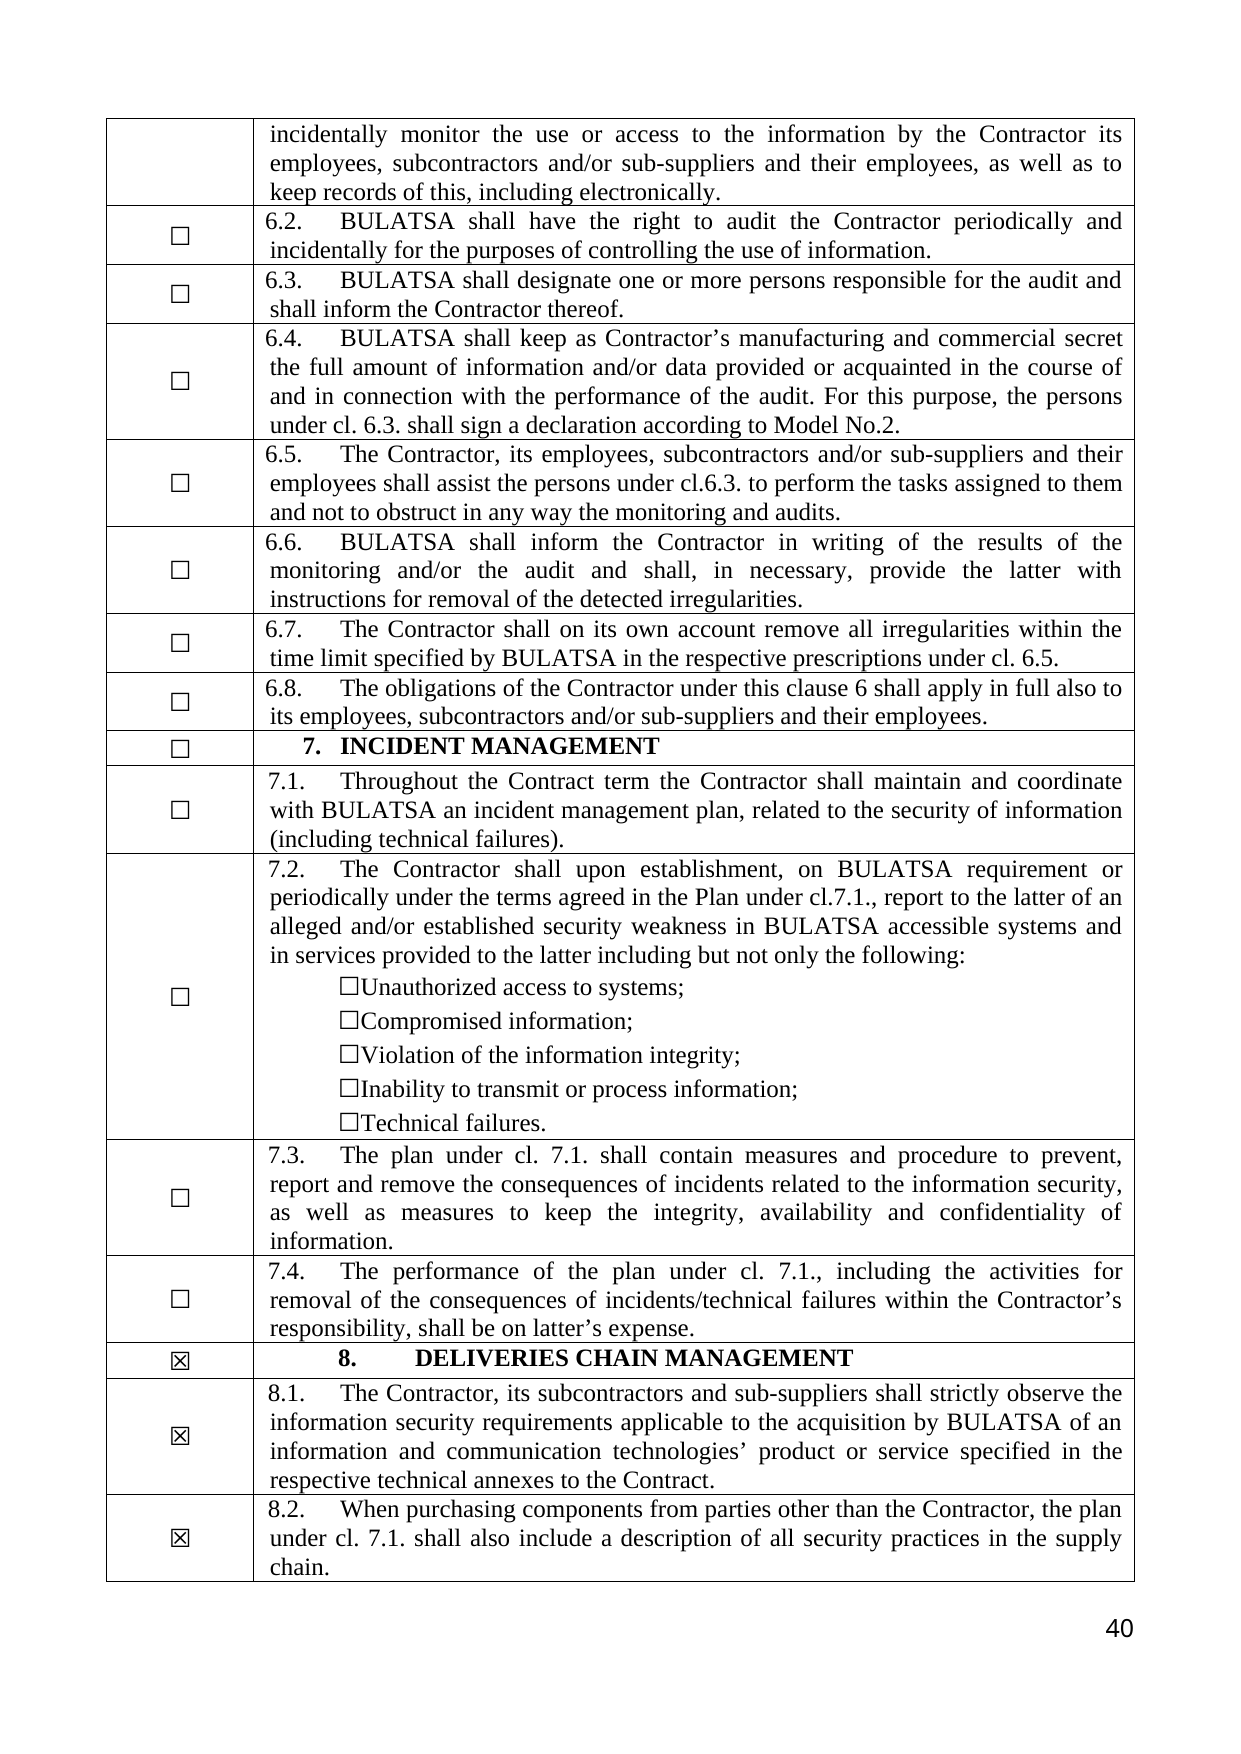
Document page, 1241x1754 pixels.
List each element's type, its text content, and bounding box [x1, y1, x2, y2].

table_cell ☐ [107, 265, 253, 322]
table_cell The plan under cl. 7.1. shall contain measures and procedure to prevent, report and remove the consequences of incidents related to the information security, as well as measures to keep the integrity, availability and confidentiality of information. [254, 1140, 1134, 1255]
table_cell DELIVERIES CHAIN MANAGEMENT [254, 1343, 1134, 1377]
table_cell ☐ [107, 527, 253, 613]
table_cell ☐ [107, 1256, 253, 1342]
table_cell The Contractor, its employees, subcontractors and/or sub-suppliers and their employees shall assist the persons under cl.6.3. to perform the tasks assigned to them and not to obstruct in any way the monitoring and audits. [254, 440, 1134, 526]
table_cell BULATSA shall designate one or more persons responsible for the audit and shall inform the Contractor thereof. [254, 265, 1134, 322]
table_cell The Contractor shall on its own account remove all irregularities within the time limit specified by BULATSA in the respective prescriptions under cl. 6.5. [254, 614, 1134, 672]
table_cell ☐ [107, 614, 253, 672]
table_cell ☐ [107, 119, 253, 205]
table_cell When purchasing components from parties other than the Contractor, the plan under cl. 7.1. shall also include a description of all security practices in the supply chain. [254, 1495, 1134, 1581]
table_cell BULATSA shall keep as Contractor’s manufacturing and commercial secret the full amount of information and/or data provided or acquainted in the course of and in connection with the performance of the audit. For this purpose, the persons under cl. 6.3. shall sign a declaration according to Model No.2. [254, 324, 1134, 438]
table_cell The Contractor shall upon establishment, on BULATSA requirement or periodically under the terms agreed in the Plan under cl.7.1., report to the latter of an alleged and/or established security weakness in BULATSA accessible systems and in services provided to the latter including but not only the following: ☐Unauthorized access to systems; ☐Compromised information; ☐Violation of the information integrity; Inability to transmit or process information; Technical failures. [254, 854, 1134, 1139]
table_cell BULATSA shall inform the Contractor in writing of the results of the monitoring and/or the audit and shall, in necessary, provide the latter with instructions for removal of the detected irregularities. [254, 527, 1134, 613]
table_cell BULATSA shall have the right to audit the Contractor periodically and incidentally for the purposes of controlling the use of information. [254, 206, 1134, 264]
table_cell ☐ [107, 1140, 253, 1255]
table_cell The Contractor, its subcontractors and sub-suppliers shall strictly observe the information security requirements applicable to the acquisition by BULATSA of an information and communication technologies’ product or service specified in the respective technical annexes to the Contract. [254, 1379, 1134, 1493]
table_cell ☐ [107, 440, 253, 526]
table_cell ☐ [107, 324, 253, 438]
table_cell The obligations of the Contractor under this clause 6 shall apply in full also to its employees, subcontractors and/or sub-suppliers and their employees. [254, 673, 1134, 730]
table_cell The performance of the plan under cl. 7.1., including the activities for removal of the consequences of incidents/technical failures within the Contractor’s responsibility, shall be on latter’s expense. [254, 1256, 1134, 1342]
table_cell Throughout the Contract term the Contractor shall maintain and coordinate with BULATSA an incident management plan, related to the security of information (including technical failures). [254, 766, 1134, 853]
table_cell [254, 119, 1134, 205]
table_cell ☐ [107, 673, 253, 730]
table_cell ☐ [107, 206, 253, 264]
table_cell INCIDENT MANAGEMENT [254, 731, 1134, 765]
